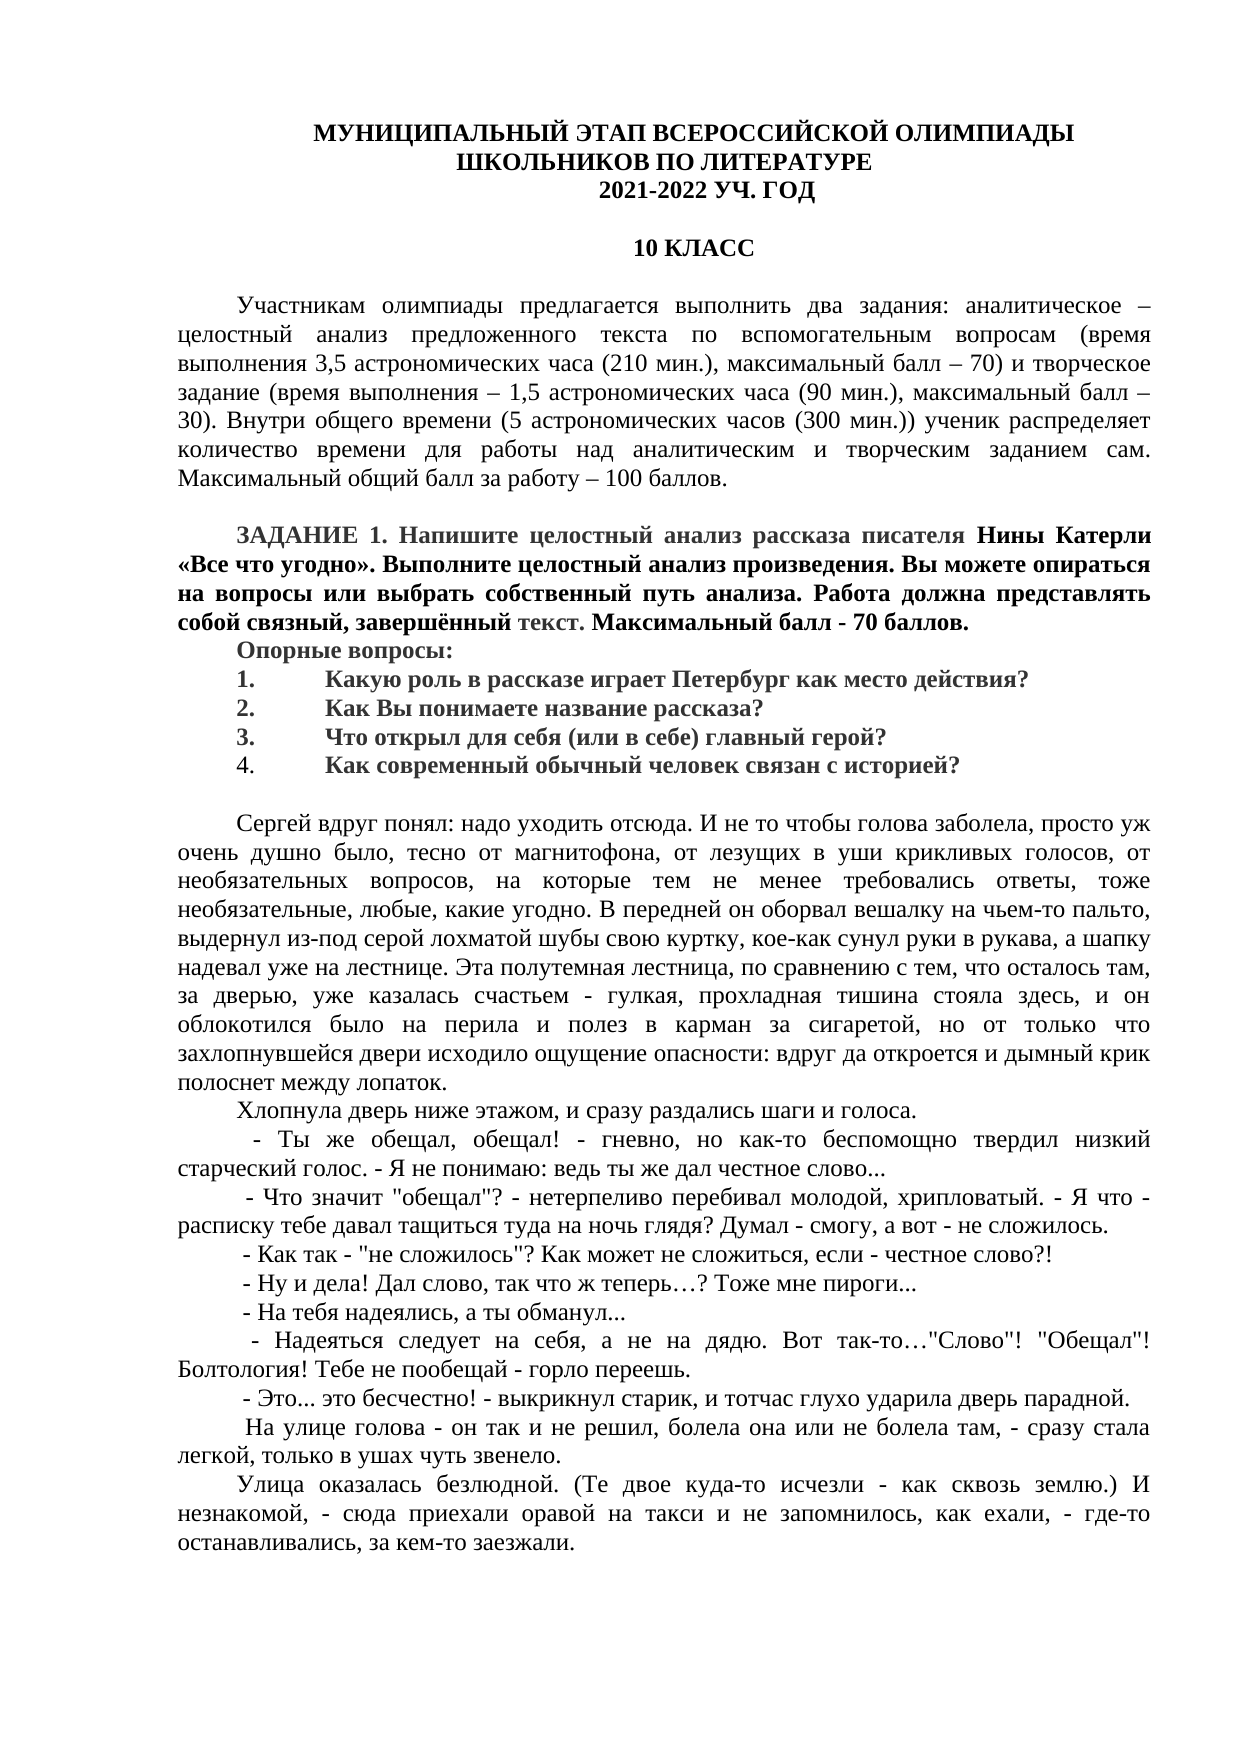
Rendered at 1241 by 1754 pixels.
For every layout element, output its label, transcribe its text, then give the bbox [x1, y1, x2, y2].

text 10 КЛАСС [177, 233, 1152, 262]
text - Это... это бесчестно! - выкрикнул старик, и тотчас глухо ударила дверь парадной. [177, 1383, 1152, 1412]
text - На тебя надеялись, а ты обманул... [177, 1297, 1152, 1326]
text Улица оказалась безлюдной. (Те двое куда-то исчезли - как сквозь землю.) И незнакомой, - сюда приехали оравой на такси и не запомнилось, как ехали, - где-то останавливались, за кем-то заезжали. [177, 1469, 1152, 1556]
text На улице голова - он так и не решил, болела она или не болела там, - сразу стала легкой, только в ушах чуть звенело. [177, 1412, 1152, 1469]
list Как современный обычный человек связан с историей? [177, 751, 1152, 779]
subtitle ЗАДАНИЕ 1. Напишите целостный анализ рассказа писателя Нины Катерли «Все что угодно». Выполните целостный анализ произведения. Вы можете опираться на вопросы или выбрать собственный путь анализа. Работа должна представлять собой связный, завершённый текст. Максимальный балл - 70 баллов. [177, 521, 1152, 636]
list Что открыл для себя (или в себе) главный герой? [177, 722, 1152, 751]
text - Надеяться следует на себя, а не на дядю. Вот так-то…"Слово"! "Обещал"! Болтология! Тебе не пообещай - горло переешь. [177, 1326, 1152, 1383]
text - Как так - "не сложилось"? Как может не сложиться, если - честное слово?! [177, 1239, 1152, 1268]
text Сергей вдруг понял: надо уходить отсюда. И не то чтобы голова заболела, просто уж очень душно было, тесно от магнитофона, от лезущих в уши крикливых голосов, от необязательных вопросов, на которые тем не менее требовались ответы, тоже необязательные, любые, какие угодно. В передней он оборвал вешалку на чьем-то пальто, выдернул из-под серой лохматой шубы свою куртку, кое-как сунул руки в рукава, а шапку надевал уже на лестнице. Эта полутемная лестница, по сравнению с тем, что осталось там, за дверью, уже казалась счастьем - гулкая, прохладная тишина стояла здесь, и он облокотился было на перила и полез в карман за сигаретой, но от только что захлопнувшейся двери исходило ощущение опасности: вдруг да откроется и дымный крик полоснет между лопаток. [177, 808, 1152, 1096]
text - Что значит "обещал"? - нетерпеливо перебивал молодой, хрипловатый. - Я что - расписку тебе давал тащиться туда на ночь глядя? Думал - смогу, а вот - не сложилось. [177, 1182, 1152, 1239]
text 2021-2022 УЧ. ГОД [177, 176, 1152, 204]
text Опорные вопросы: [177, 636, 1152, 664]
text Хлопнула дверь ниже этажом, и сразу раздались шаги и голоса. [177, 1096, 1152, 1124]
text МУНИЦИПАЛЬНЫЙ ЭТАП ВСЕРОССИЙСКОЙ ОЛИМПИАДЫ ШКОЛЬНИКОВ ПО ЛИТЕРАТУРЕ [177, 118, 1152, 176]
text - Ну и дела! Дал слово, так что ж теперь…? Тоже мне пироги... [177, 1268, 1152, 1297]
list Какую роль в рассказе играет Петербург как место действия? [177, 664, 1152, 693]
list Как Вы понимаете название рассказа? [177, 693, 1152, 722]
text - Ты же обещал, обещал! - гневно, но как-то беспомощно твердил низкий старческий голос. - Я не понимаю: ведь ты же дал честное слово... [177, 1124, 1152, 1182]
text Участникам олимпиады предлагается выполнить два задания: аналитическое – целостный анализ предложенного текста по вспомогательным вопросам (время выполнения 3,5 астрономических часа (210 мин.), максимальный балл – 70) и творческое задание (время выполнения – 1,5 астрономических часа (90 мин.), максимальный балл – 30). Внутри общего времени (5 астрономических часов (300 мин.)) ученик распределяет количество времени для работы над аналитическим и творческим заданием сам. Максимальный общий балл за работу – 100 баллов. [177, 291, 1152, 492]
